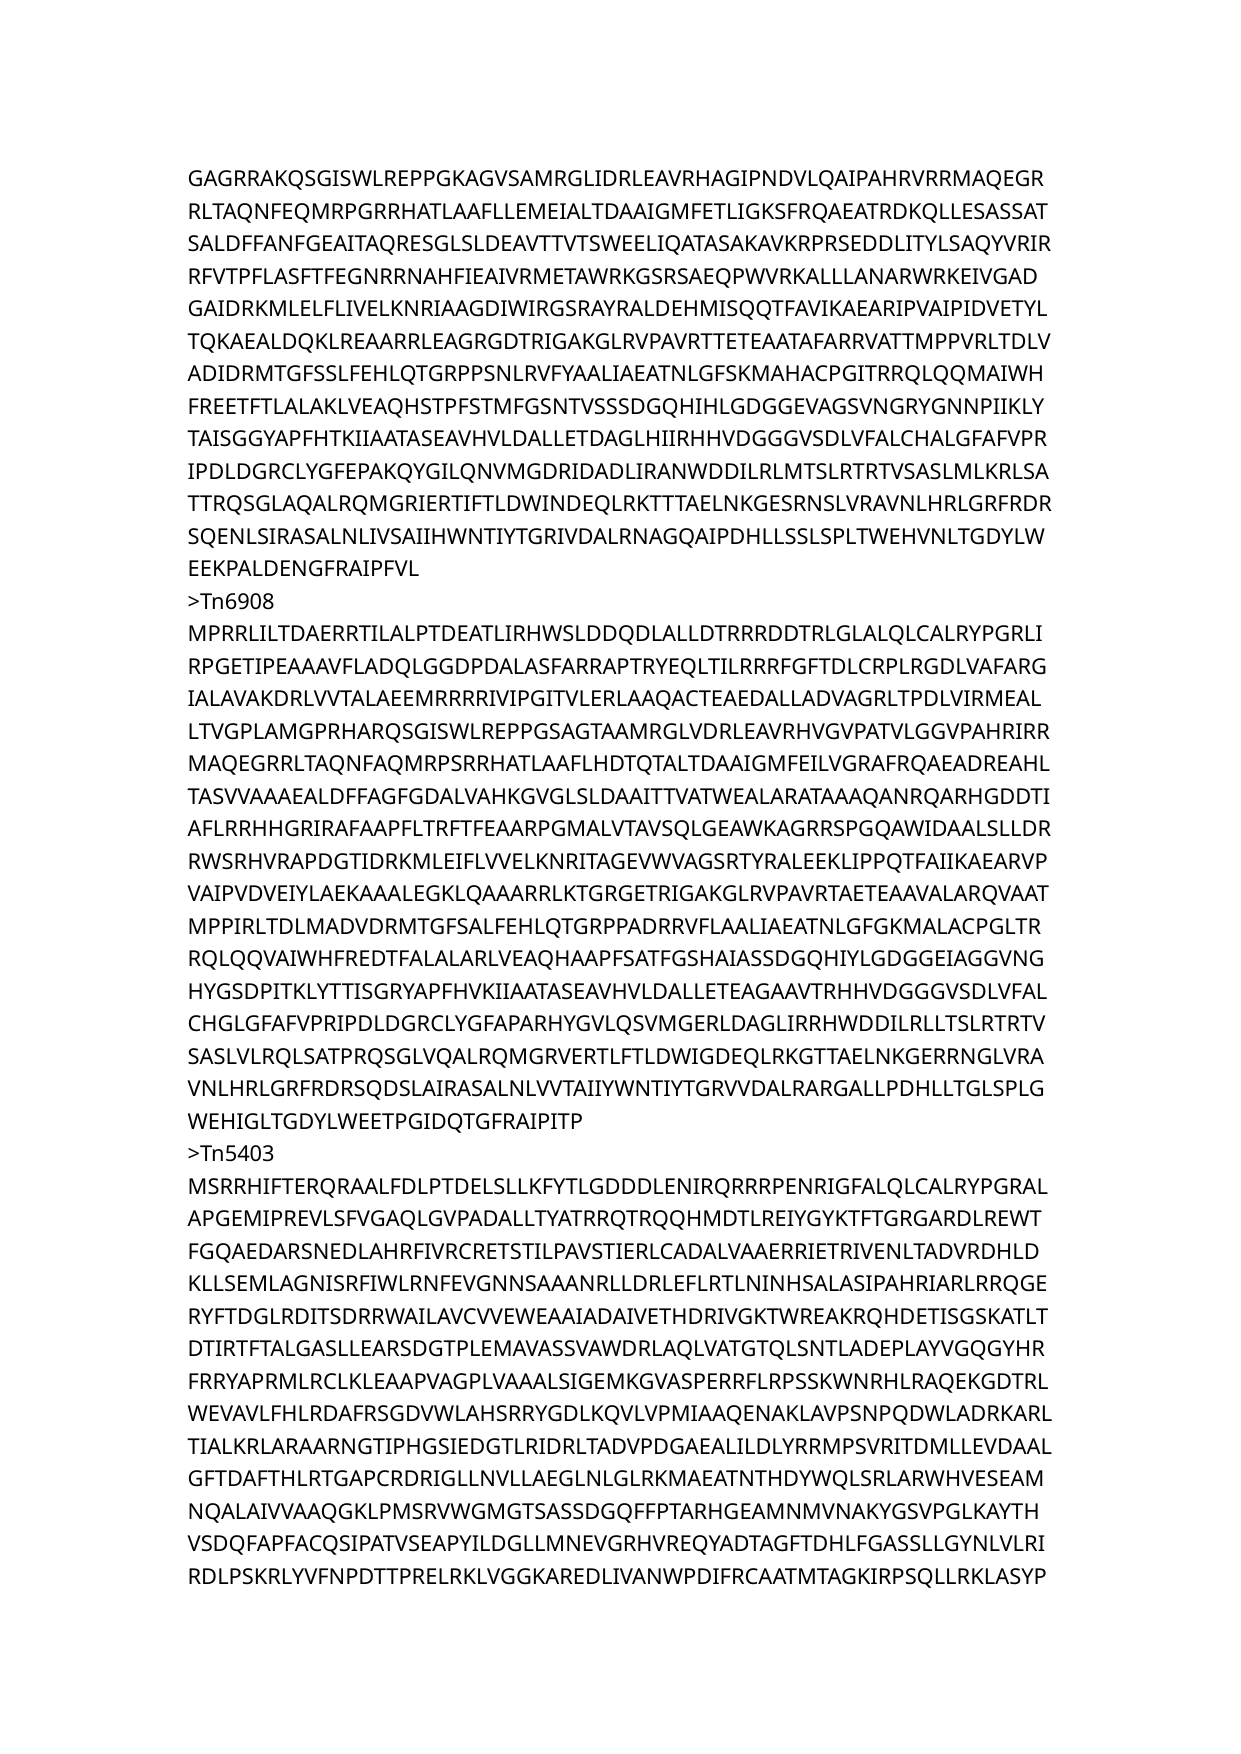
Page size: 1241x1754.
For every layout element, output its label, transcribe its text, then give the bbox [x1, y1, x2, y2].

text >Tn6908 [187, 584, 1053, 617]
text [187, 162, 1053, 584]
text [187, 1169, 1053, 1592]
text MPRRLILTDAERRTILALPTDEATLIRHWSLDDQDLALLDTRRRDDTRLGLALQLCALRYPGRLIRPGETIPEAAAVFLADQLGGDPDALASFARRAPTRYEQLTILRRRFGFTDLCRPLRGDLVAFARGIALAVAKDRLVVTALAEEMRRRRIVIPGITVLERLAAQACTEAEDALLADVAGRLTPDLVIRMEALLTVGPLAMGPRHARQSGISWLREPPGSAGTAAMRGLVDRLEAVRHVGVPATVLGGVPAHRIRRMAQEGRRLTAQNFAQMRPSRRHATLAAFLHDTQTALTDAAIGMFEILVGRAFRQAEADREAHLTASVVAAAEALDFFAGFGDALVAHKGVGLSLDAAITTVATWEALARATAAAQANRQARHGDDTIAFLRRHHGRIRAFAAPFLTRFTFEAARPGMALVTAVSQLGEAWKAGRRSPGQAWIDAALSLLDRRWSRHVRAPDGTIDRKMLEIFLVVELKNRITAGEVWVAGSRTYRALEEKLIPPQTFAIIKAEARVPVAIPVDVEIYLAEKAAALEGKLQAAARRLKTGRGETRIGAKGLRVPAVRTAETEAAVALARQVAATMPPIRLTDLMADVDRMTGFSALFEHLQTGRPPADRRVFLAALIAEATNLGFGKMALACPGLTRRQLQQVAIWHFREDTFALALARLVEAQHAAPFSATFGSHAIASSDGQHIYLGDGGEIAGGVNGHYGSDPITKLYTTISGRYAPFHVKIIAATASEAVHVLDALLETEAGAAVTRHHVDGGGVSDLVFALCHGLGFAFVPRIPDLDGRCLYGFAPARHYGVLQSVMGERLDAGLIRRHWDDILRLLTSLRTRTVSASLVLRQLSATPRQSGLVQALRQMGRVERTLFTLDWIGDEQLRKGTTAELNKGERRNGLVRAVNLHRLGRFRDRSQDSLAIRASALNLVVTAIIYWNTIYTGRVVDALRARGALLPDHLLTGLSPLGWEHIGLTGDYLWEETPGIDQTGFRAIPITP [187, 617, 1053, 1137]
text >Tn5403 [187, 1137, 1053, 1169]
